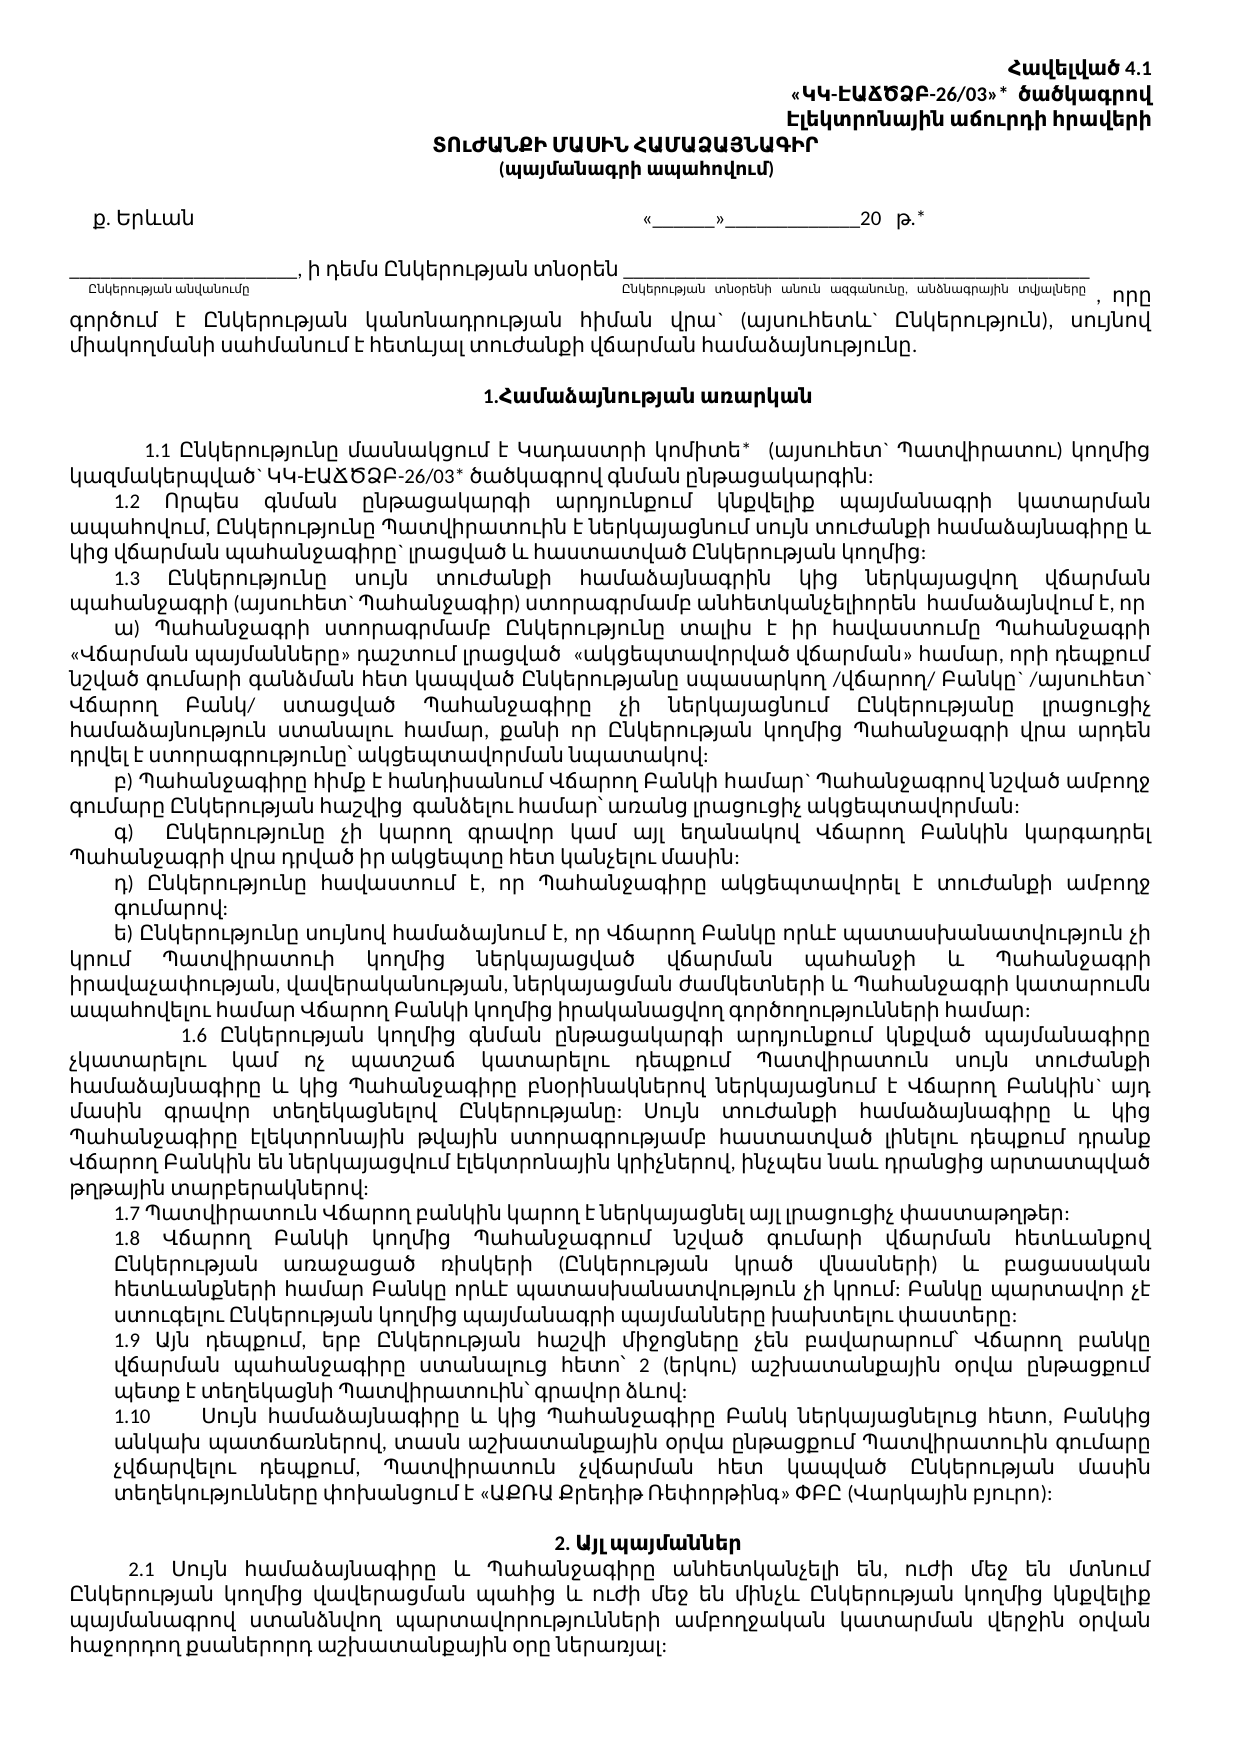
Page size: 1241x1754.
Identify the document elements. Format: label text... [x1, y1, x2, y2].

text 1.9 Այն դեպքում, երբ Ընկերության հաշվի միջոցները չեն բավարարում՝ Վճարող բանկը վճարման պահանջագիրը ստանալուց հետո՝ 2 (երկու) աշխատանքային օրվա ընթացքում պետք է տեղեկացնի Պատվիրատուին՝ գրավոր ձևով: [113, 1327, 1152, 1403]
text 1.1 Ընկերությունը մասնակցում է Կադաստրի կոմիտե* (այսուհետ` Պատվիրատու) կողմից կազմակերպված` ԿԿ-ԷԱՃԾՁԲ-26/03* ծածկագրով գնման ընթացակարգին: [69, 438, 1152, 488]
text ______________________, ի դեմս Ընկերության տնօրեն _____________________________________________ [69, 256, 1152, 282]
text Հավելված 4.1 [69, 56, 1152, 81]
text ՏՈւԺԱՆՔԻ ՄԱՍԻՆ ՀԱՄԱՁԱՅՆԱԳԻՐ [69, 132, 1152, 157]
text 1.2 Որպես գնման ընթացակարգի արդյունքում կնքվելիք պայմանագրի կատարման ապահովում, Ընկերությունը Պատվիրատուին է ներկայացնում սույն տուժանքի համաձայնագիրը և կից վճարման պահանջագիրը` լրացված և հաստատված Ընկերության կողմից: [69, 488, 1152, 565]
text «ԿԿ-ԷԱՃԾՁԲ-26/03»* ծածկագրով [69, 81, 1152, 106]
text (պայմանագրի ապահովում) [69, 157, 1152, 180]
text 1.7 Պատվիրատուն Վճարող բանկին կարող է ներկայացնել այլ լրացուցիչ փաստաթղթեր: [113, 1200, 1152, 1226]
text 1.10 Սույն համաձայնագիրը և կից Պահանջագիրը Բանկ ներկայացնելուց հետո, Բանկից անկախ պատճառներով, տասն աշխատանքային օրվա ընթացքում Պատվիրատուին գումարը չվճարվելու դեպքում, Պատվիրատուն չվճարման հետ կապված Ընկերության մասին տեղեկությունները փոխանցում է «ԱՔՌԱ Քրեդիթ Ռեփորթինգ» ՓԲԸ (Վարկային բյուրո): [113, 1403, 1152, 1505]
text ա) Պահանջագրի ստորագրմամբ Ընկերությունը տալիս է իր հավաստումը Պահանջագրի «Վճարման պայմանները» դաշտում լրացված «ակցեպտավորված վճարման» համար, որի դեպքում նշված գումարի գանձման հետ կապված Ընկերությանը սպասարկող /վճարող/ Բանկը` /այսուհետ` Վճարող Բանկ/ ստացված Պահանջագիրը չի ներկայացնում Ընկերությանը լրացուցիչ համաձայնություն ստանալու համար, քանի որ Ընկերության կողմից Պահանջագրի վրա արդեն դրվել է ստորագրությունը՝ ակցեպտավորման նպատակով: [69, 616, 1152, 768]
text Ընկերության անվանումը Ընկերության տնօրենի անուն ազգանունը, անձնագրային տվյալները , որը գործում է Ընկերության կանոնադրության հիման վրա` (այսուհետև` Ընկերություն), սույնով միակողմանի սահմանում է հետևյալ տուժանքի վճարման համաձայնությունը. [69, 282, 1152, 358]
text 1.3 Ընկերությունը սույն տուժանքի համաձայնագրին կից ներկայացվող վճարման պահանջագրի (այսուհետ` Պահանջագիր) ստորագրմամբ անհետկանչելիորեն համաձայնվում է, որ [69, 565, 1152, 616]
text 2.1 Սույն համաձայնագիրը և Պահանջագիրը անհետկանչելի են, ուժի մեջ են մտնում Ընկերության կողմից վավերացման պահից և ուժի մեջ են մինչև Ընկերության կողմից կնքվելիք պայմանագրով ստանձնվող պարտավորությունների ամբողջական կատարման վերջին օրվան հաջորդող քսաներորդ աշխատանքային օրը ներառյալ: [69, 1556, 1152, 1658]
text գ) Ընկերությունը չի կարող գրավոր կամ այլ եղանակով Վճարող Բանկին կարգադրել Պահանջագրի վրա դրված իր ակցեպտը հետ կանչելու մասին: [69, 819, 1152, 870]
text 1.Համաձայնության առարկան [144, 383, 1152, 409]
text ե) Ընկերությունը սույնով համաձայնում է, որ Վճարող Բանկը որևէ պատասխանատվություն չի կրում Պատվիրատուի կողմից ներկայացված վճարման պահանջի և Պահանջագրի իրավաչափության, վավերականության, ներկայացման ժամկետների և Պահանջագրի կատարումն ապահովելու համար Վճարող Բանկի կողմից իրականացվող գործողությունների համար: [69, 921, 1152, 1022]
text 1.6 Ընկերության կողմից գնման ընթացակարգի արդյունքում կնքված պայմանագիրը չկատարելու կամ ոչ պատշաճ կատարելու դեպքում Պատվիրատուն սույն տուժանքի համաձայնագիրը և կից Պահանջագիրը բնօրինակներով ներկայացնում է Վճարող Բանկին` այդ մասին գրավոր տեղեկացնելով Ընկերությանը: Սույն տուժանքի համաձայնագիրը և կից Պահանջագիրը էլեկտրոնային թվային ստորագրությամբ հաստատված լինելու դեպքում դրանք Վճարող Բանկին են ներկայացվում էլեկտրոնային կրիչներով, ինչպես նաև դրանցից արտատպված թղթային տարբերակներով: [69, 1022, 1152, 1200]
text 1.8 Վճարող Բանկի կողմից Պահանջագրում նշված գումարի վճարման հետևանքով Ընկերության առաջացած ռիսկերի (Ընկերության կրած վնասների) և բացասական հետևանքների համար Բանկը որևէ պատասխանատվություն չի կրում: Բանկը պարտավոր չէ ստուգելու Ընկերության կողմից պայմանագրի պայմանները խախտելու փաստերը: [113, 1226, 1152, 1327]
text բ) Պահանջագիրը հիմք է հանդիսանում Վճարող Բանկի համար` Պահանջագրով նշված ամբողջ գումարը Ընկերության հաշվից գանձելու համար՝ առանց լրացուցիչ ակցեպտավորման: [69, 768, 1152, 819]
text դ) Ընկերությունը հավաստում է, որ Պահանջագիրը ակցեպտավորել է տուժանքի ամբողջ գումարով: [113, 870, 1152, 921]
text 2. Այլ պայմաններ [144, 1531, 1152, 1556]
text Էլեկտրոնային աճուրդի հրավերի [69, 106, 1152, 132]
text ք. Երևան «______»_____________20 թ.* [69, 206, 1152, 231]
